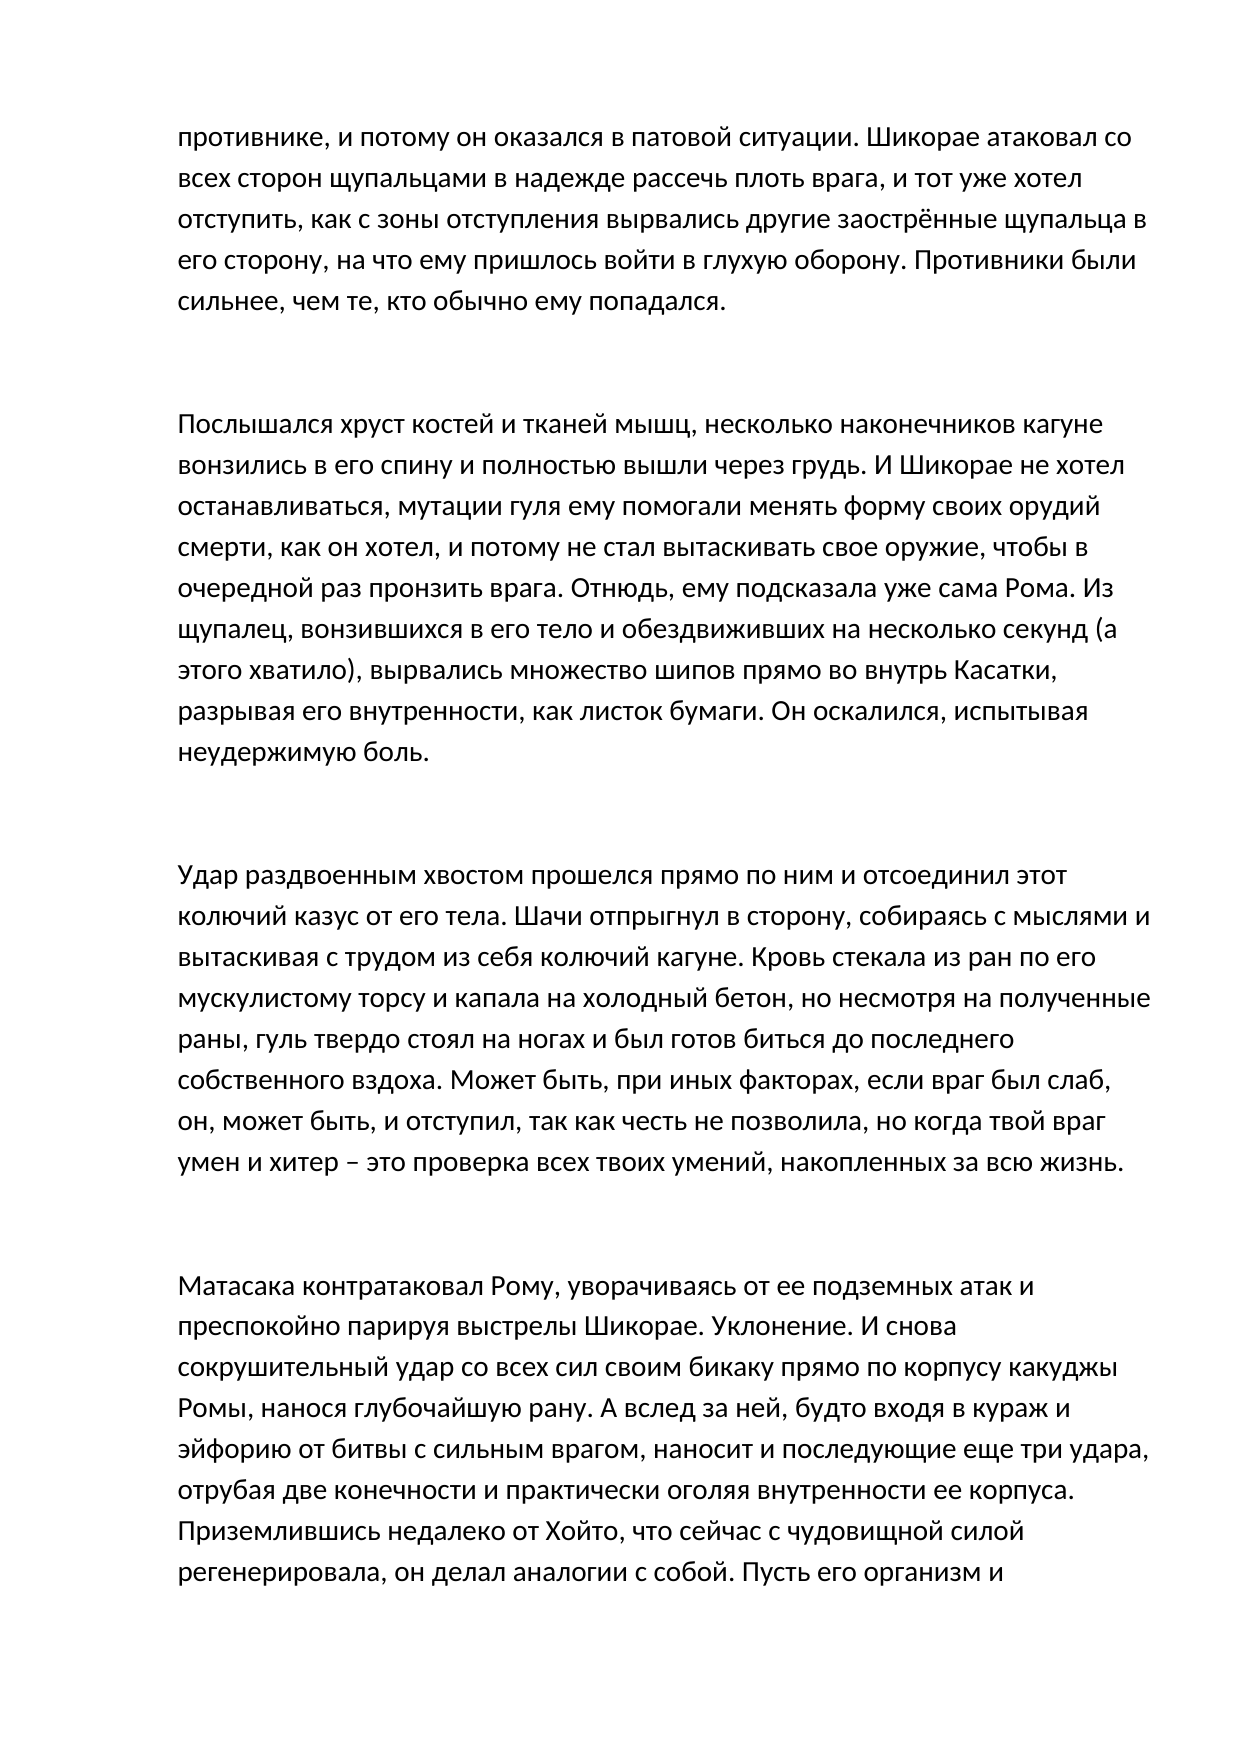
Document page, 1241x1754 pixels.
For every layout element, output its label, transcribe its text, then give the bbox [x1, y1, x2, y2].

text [177, 1267, 1152, 1589]
text Удар раздвоенным хвостом прошелся прямо по ним и отсоединил этот колючий казус от его тела. Шачи отпрыгнул в сторону, собираясь с мыслями и вытаскивая с трудом из себя колючий кагуне. Кровь стекала из ран по его мускулистому торсу и капала на холодный бетон, но несмотря на полученные раны, гуль твердо стоял на ногах и был готов биться до последнего собственного вздоха. Может быть, при иных факторах, если враг был слаб, он, может быть, и отступил, так как честь не позволила, но когда твой враг умен и хитер – это проверка всех твоих умений, накопленных за всю жизнь. [177, 856, 1152, 1179]
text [177, 118, 1152, 317]
text Послышался хруст костей и тканей мышц, несколько наконечников кагуне вонзились в его спину и полностью вышли через грудь. И Шикорае не хотел останавливаться, мутации гуля ему помогали менять форму своих орудий смерти, как он хотел, и потому не стал вытаскивать свое оружие, чтобы в очередной раз пронзить врага. Отнюдь, ему подсказала уже сама Рома. Из щупалец, вонзившихся в его тело и обездвиживших на несколько секунд (а этого хватило), вырвались множество шипов прямо во внутрь Касатки, разрывая его внутренности, как листок бумаги. Он оскалился, испытывая неудержимую боль. [177, 405, 1152, 768]
